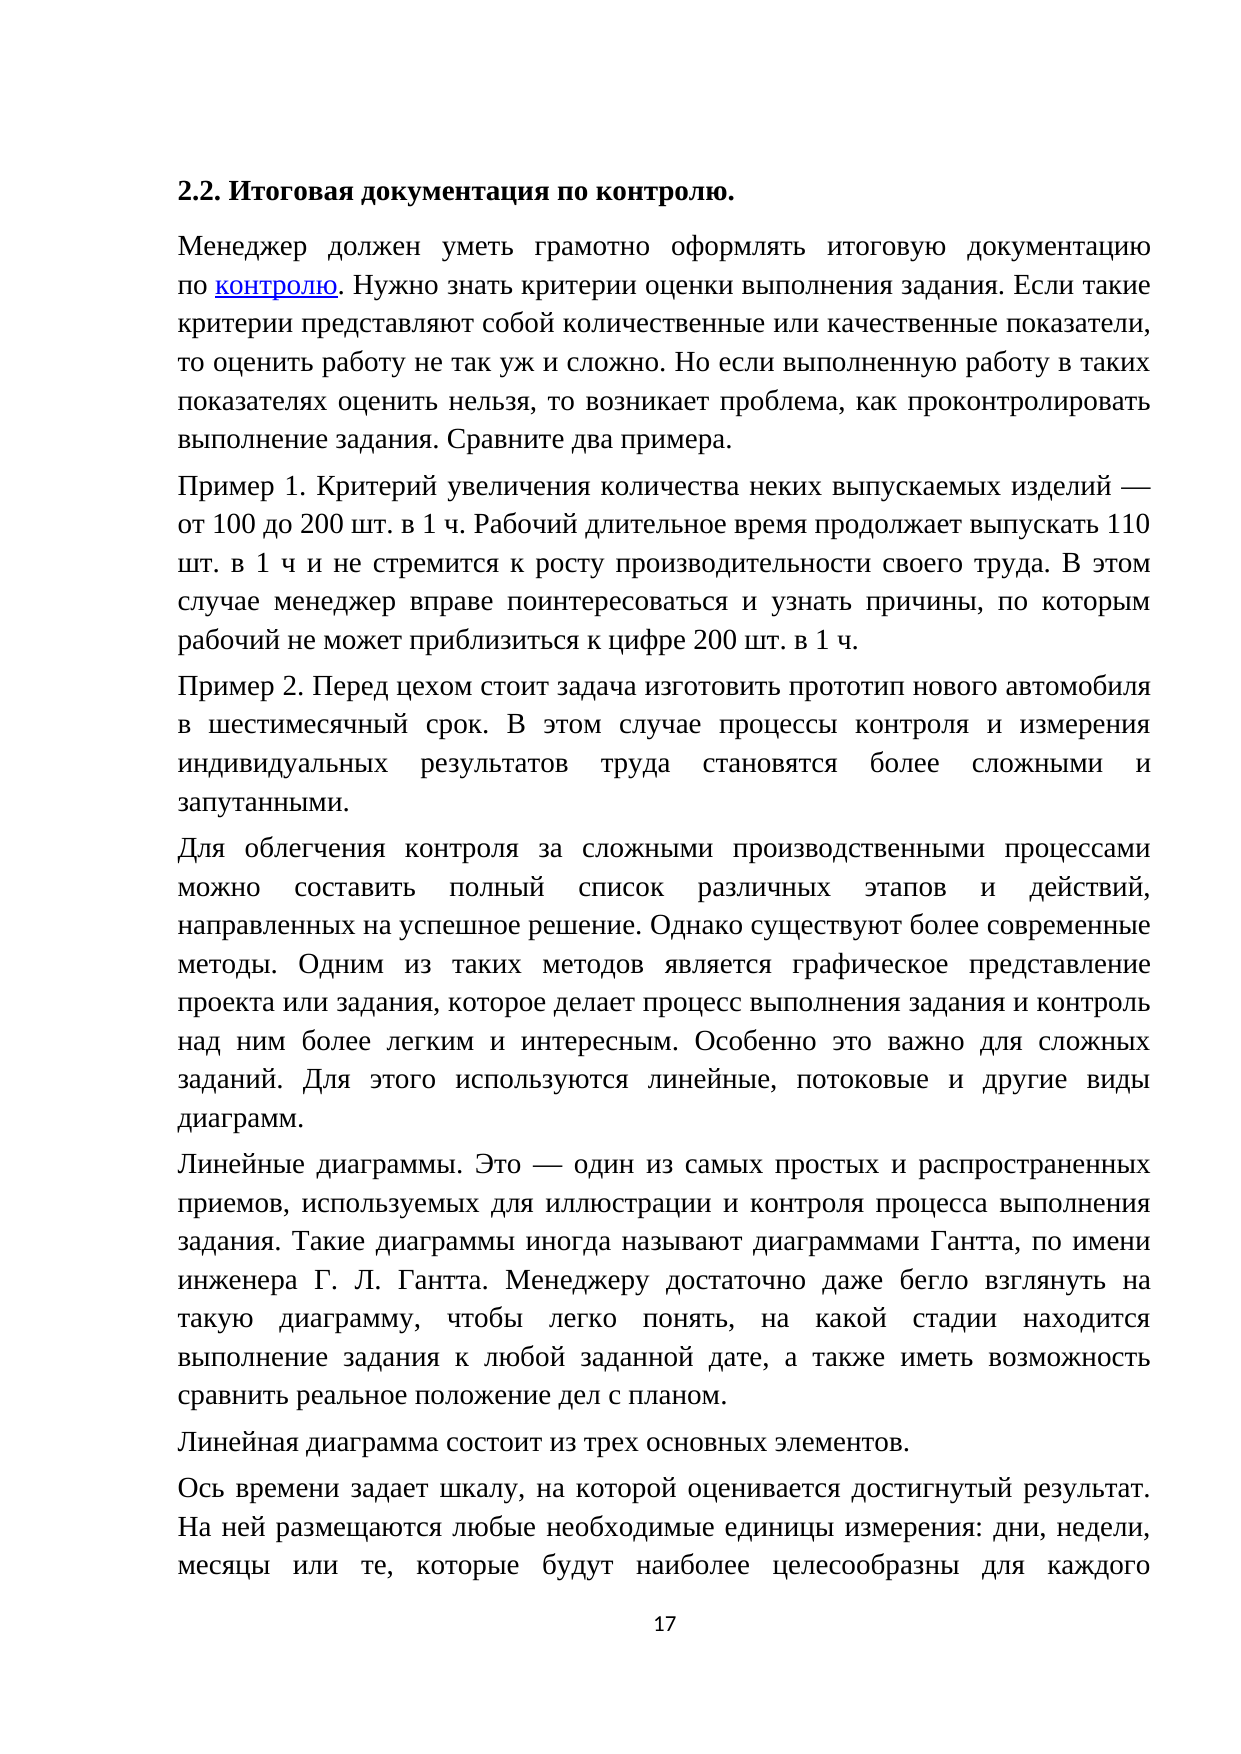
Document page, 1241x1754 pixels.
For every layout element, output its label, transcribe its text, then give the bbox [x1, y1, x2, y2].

text Линейная диаграмма состоит из трех основных элементов. [177, 1424, 1152, 1457]
text Пример 1. Критерий увеличения количества неких выпускаемых изделий — от 100 до 200 шт. в 1 ч. Рабочий длительное время продолжает выпускать 110 шт. в 1 ч и не стремится к росту производительности своего труда. В этом случае менеджер вправе поинтересоваться и узнать причины, по которым рабочий не может приблизиться к цифре 200 шт. в 1 ч. [177, 468, 1152, 655]
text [177, 1470, 1152, 1581]
text Для облегчения контроля за сложными производственными процессами можно составить полный список различных этапов и действий, направленных на успешное решение. Однако существуют более современные методы. Одним из таких методов является графическое представление проекта или задания, которое делает процесс выполнения задания и контроль над ним более легким и интересным. Особенно это важно для сложных заданий. Для этого используются линейные, потоковые и другие виды диаграмм. [177, 830, 1152, 1133]
text 2.2. Итоговая документация по контролю. [177, 173, 1152, 207]
text Пример 2. Перед цехом стоит задача изготовить прототип нового автомобиля в шестимесячный срок. В этом случае процессы контроля и измерения индивидуальных результатов труда становятся более сложными и запутанными. [177, 668, 1152, 817]
text Линейные диаграммы. Это — один из самых простых и распространенных приемов, используемых для иллюстрации и контроля процесса выполнения задания. Такие диаграммы иногда называют диаграммами Гантта, по имени инженера Г. Л. Гантта. Менеджеру достаточно даже бегло взглянуть на такую диаграмму, чтобы легко понять, на какой стадии находится выполнение задания к любой заданной дате, а также иметь возможность сравнить реальное положение дел с планом. [177, 1146, 1152, 1411]
text Менеджер должен уметь грамотно оформлять итоговую документацию по контролю. Нужно знать критерии оценки выполнения задания. Если такие критерии представляют собой количественные или качественные показатели, то оценить работу не так уж и сложно. Но если выполненную работу в таких показателях оценить нельзя, то возникает проблема, как проконтролировать выполнение задания. Сравните два примера. [177, 228, 1152, 455]
